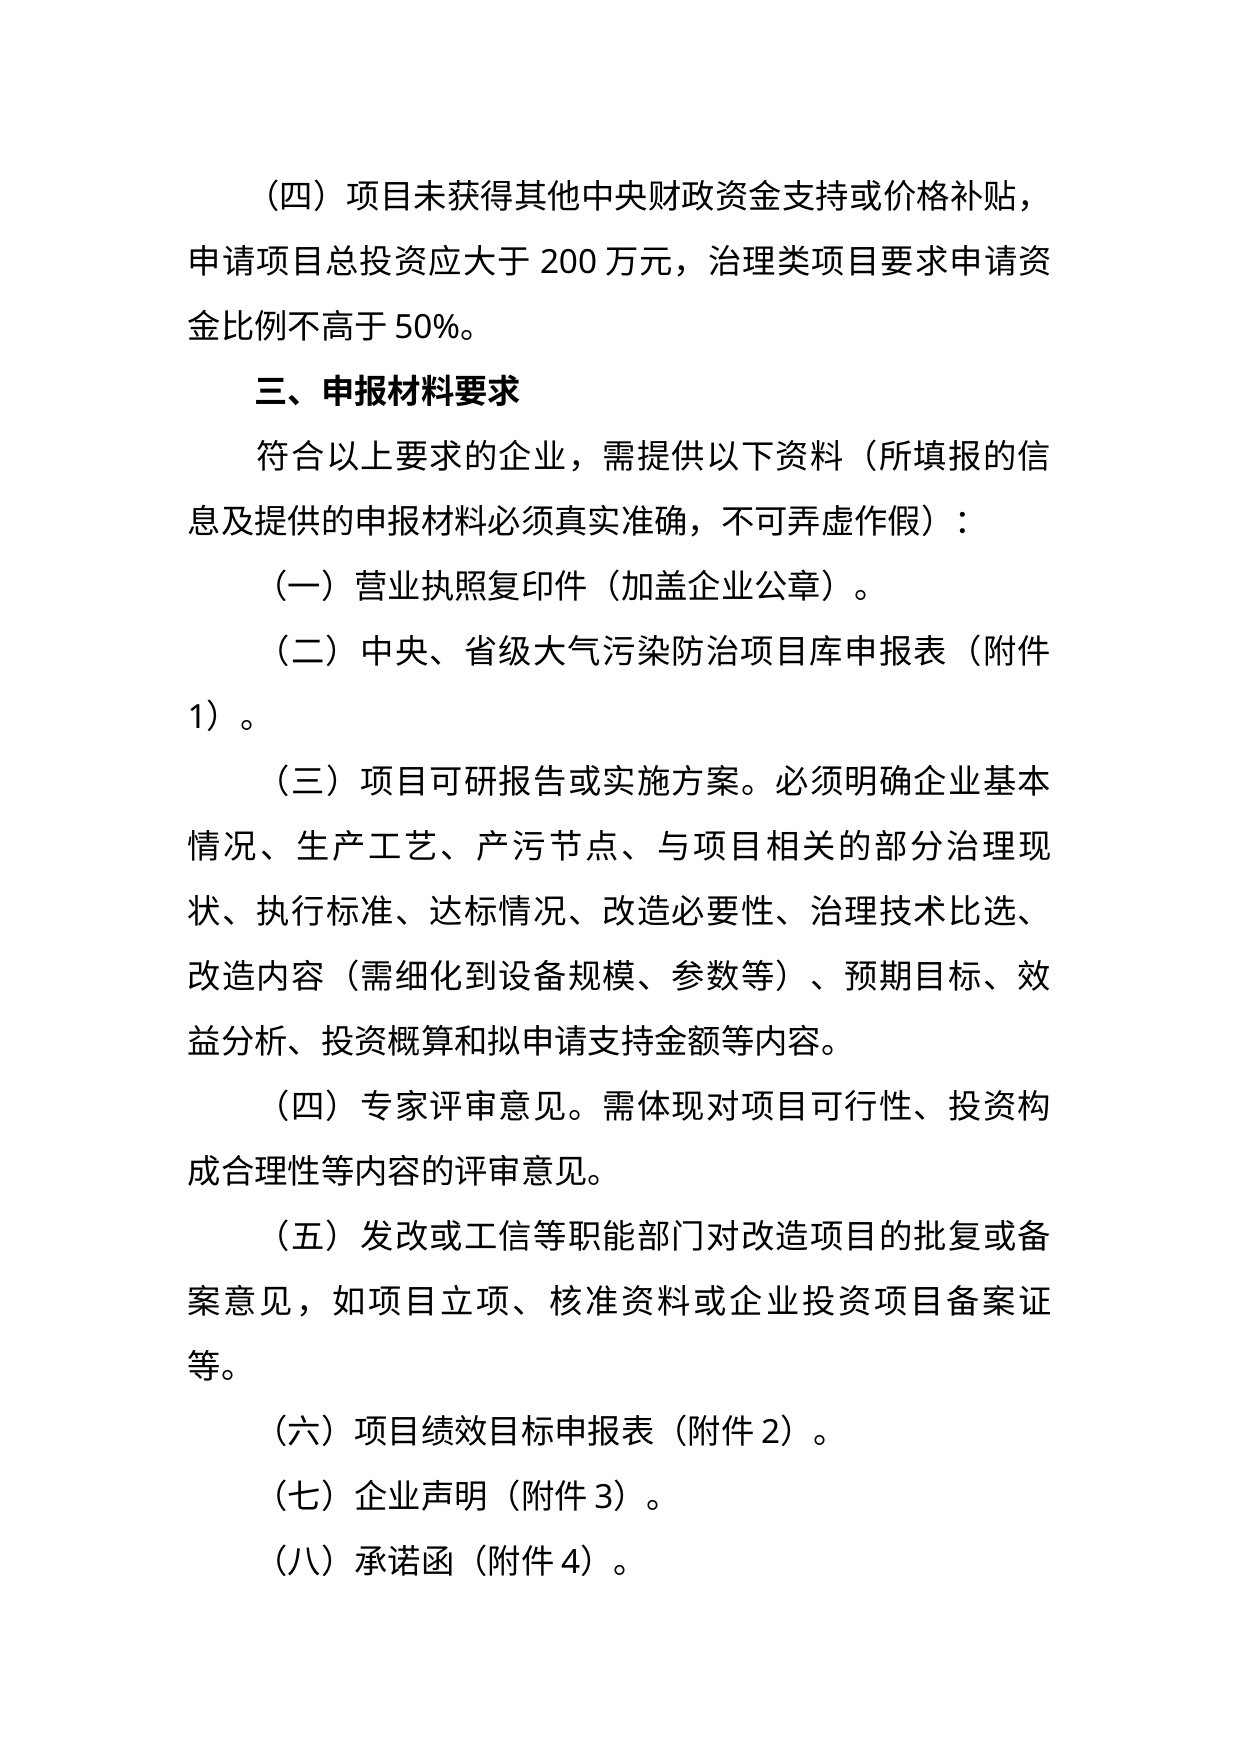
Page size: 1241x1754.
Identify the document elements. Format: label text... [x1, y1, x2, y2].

text 符合以上要求的企业，需提供以下资料（所填报的信息及提供的申报材料必须真实准确，不可弄虚作假）： [187, 422, 1053, 552]
text （五）发改或工信等职能部门对改造项目的批复或备案意见，如项目立项、核准资料或企业投资项目备案证等。 [187, 1202, 1053, 1397]
text 三、申报材料要求 [187, 357, 1053, 422]
text （六）项目绩效目标申报表（附件2）。 [187, 1397, 1053, 1462]
text （四）项目未获得其他中央财政资金支持或价格补贴，申请项目总投资应大于200万元，治理类项目要求申请资金比例不高于50%。 [187, 162, 1053, 357]
text （八）承诺函（附件4）。 [187, 1527, 1053, 1592]
text （七）企业声明（附件3）。 [187, 1462, 1053, 1527]
text （二）中央、省级大气污染防治项目库申报表（附件1）。 [187, 617, 1053, 747]
text （一）营业执照复印件（加盖企业公章）。 [187, 552, 1053, 617]
text （四）专家评审意见。需体现对项目可行性、投资构成合理性等内容的评审意见。 [187, 1072, 1053, 1202]
text （三）项目可研报告或实施方案。必须明确企业基本情况、生产工艺、产污节点、与项目相关的部分治理现状、执行标准、达标情况、改造必要性、治理技术比选、改造内容（需细化到设备规模、参数等）、预期目标、效益分析、投资概算和拟申请支持金额等内容。 [187, 747, 1053, 1072]
